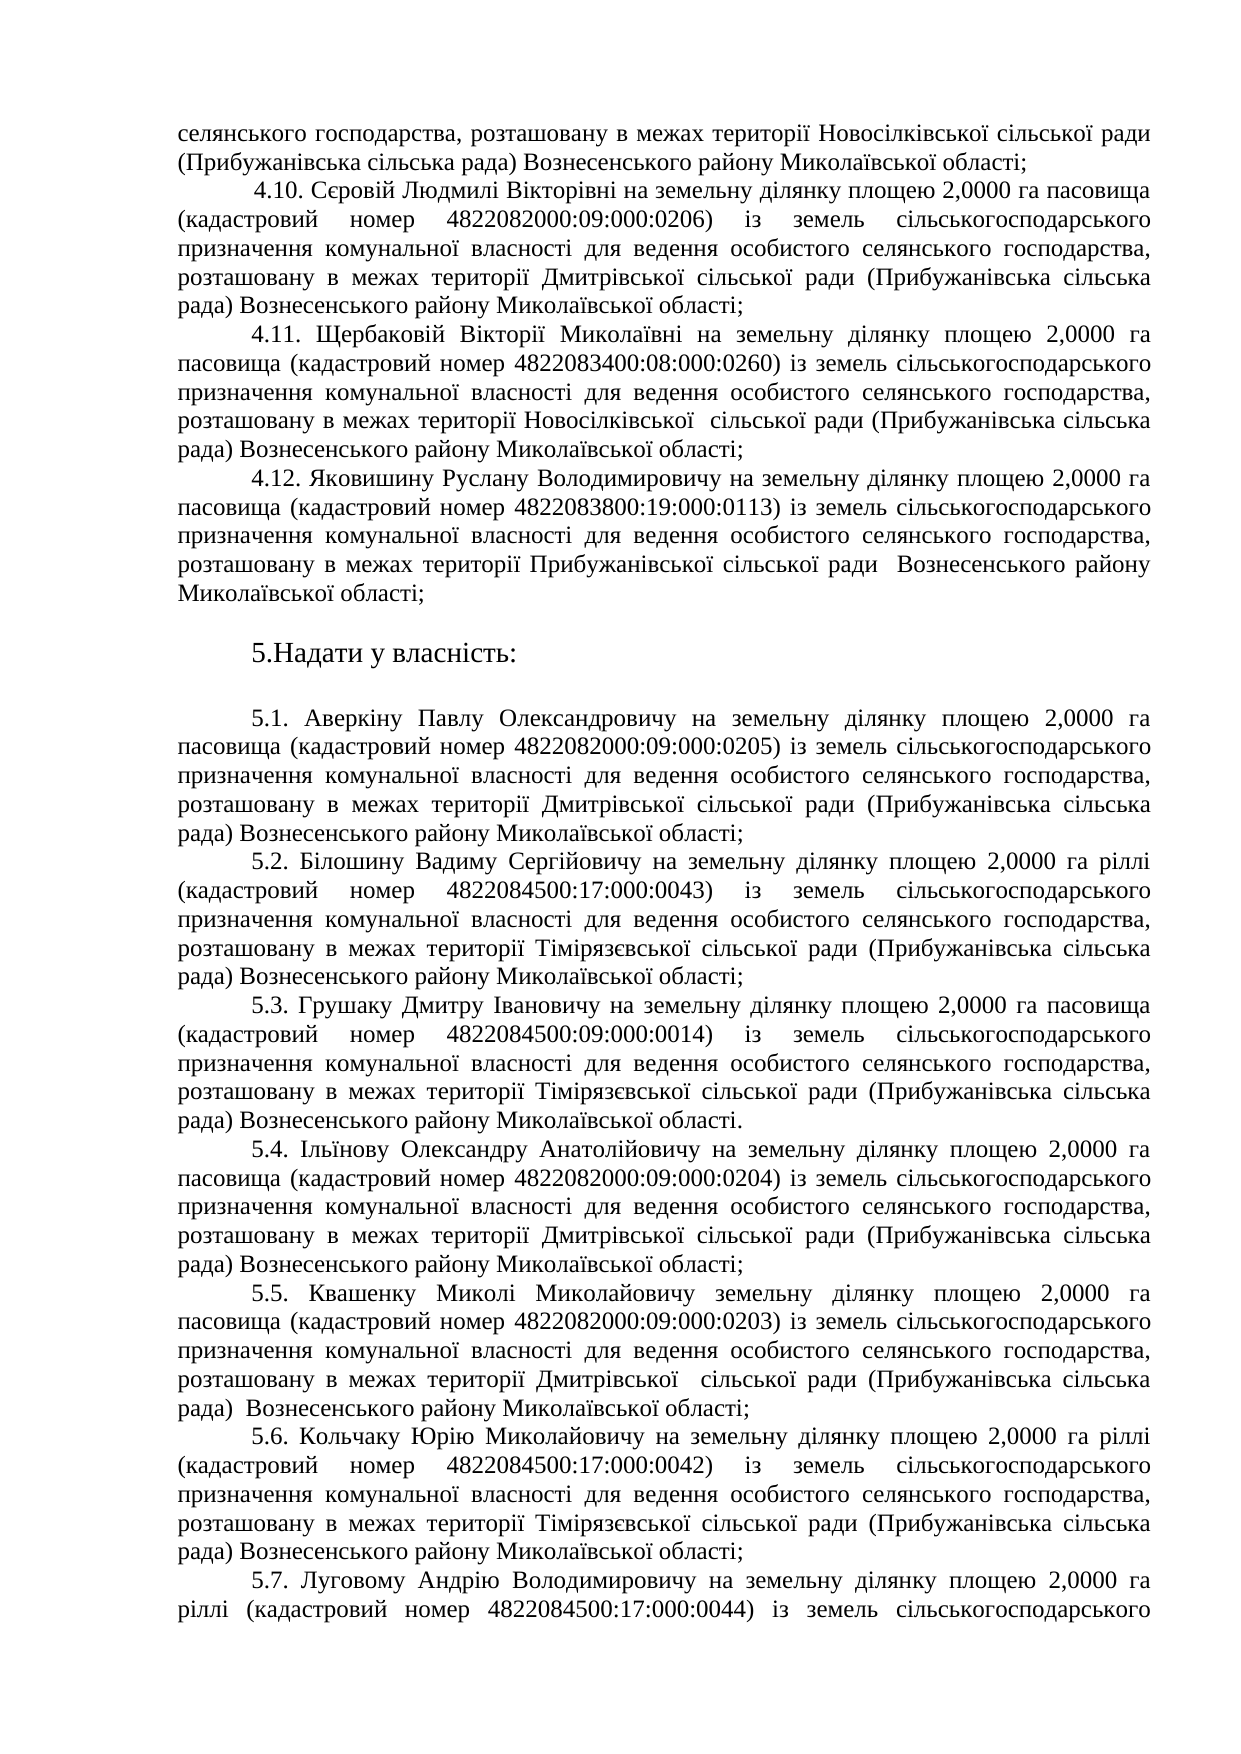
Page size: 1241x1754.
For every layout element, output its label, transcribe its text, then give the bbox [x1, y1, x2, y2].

text 5.1. Аверкіну Павлу Олександровичу на земельну ділянку площею 2,0000 га пасовища (кадастровий номер 4822082000:09:000:0205) із земель сільськогосподарського призначення комунальної власності для ведення особистого селянського господарства, розташовану в межах території Дмитрівської сільської ради (Прибужанівська сільська рада) Вознесенського району Миколаївської області; [177, 703, 1152, 846]
text 5.5. Квашенку Миколі Миколайовичу земельну ділянку площею 2,0000 га пасовища (кадастровий номер 4822082000:09:000:0203) із земель сільськогосподарського призначення комунальної власності для ведення особистого селянського господарства, розташовану в межах території Дмитрівської сільської ради (Прибужанівська сільська рада) Вознесенського району Миколаївської області; [177, 1278, 1152, 1421]
text 5.Надати у власність: [177, 636, 1152, 669]
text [177, 118, 1152, 176]
text 5.2. Білошину Вадиму Сергійовичу на земельну ділянку площею 2,0000 га ріллі (кадастровий номер 4822084500:17:000:0043) із земель сільськогосподарського призначення комунальної власності для ведення особистого селянського господарства, розташовану в межах території Тімірязєвської сільської ради (Прибужанівська сільська рада) Вознесенського району Миколаївської області; [177, 846, 1152, 990]
text 5.4. Ільїнову Олександру Анатолійовичу на земельну ділянку площею 2,0000 га пасовища (кадастровий номер 4822082000:09:000:0204) із земель сільськогосподарського призначення комунальної власності для ведення особистого селянського господарства, розташовану в межах території Дмитрівської сільської ради (Прибужанівська сільська рада) Вознесенського району Миколаївської області; [177, 1134, 1152, 1278]
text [177, 1565, 1152, 1623]
text 4.12. Яковишину Руслану Володимировичу на земельну ділянку площею 2,0000 га пасовища (кадастровий номер 4822083800:19:000:0113) із земель сільськогосподарського призначення комунальної власності для ведення особистого селянського господарства, розташовану в межах території Прибужанівської сільської ради Вознесенського району Миколаївської області; [177, 463, 1152, 607]
text 5.6. Кольчаку Юрію Миколайовичу на земельну ділянку площею 2,0000 га ріллі (кадастровий номер 4822084500:17:000:0042) із земель сільськогосподарського призначення комунальної власності для ведення особистого селянського господарства, розташовану в межах території Тімірязєвської сільської ради (Прибужанівська сільська рада) Вознесенського району Миколаївської області; [177, 1421, 1152, 1565]
list 4.11. Щербаковій Вікторії Миколаївні на земельну ділянку площею 2,0000 га пасовища (кадастровий номер 4822083400:08:000:0260) із земель сільськогосподарського призначення комунальної власності для ведення особистого селянського господарства, розташовану в межах території Новосілківської сільської ради (Прибужанівська сільська рада) Вознесенського району Миколаївської області; [177, 319, 1152, 463]
list 4.10. Сєровій Людмилі Вікторівні на земельну ділянку площею 2,0000 га пасовища (кадастровий номер 4822082000:09:000:0206) із земель сільськогосподарського призначення комунальної власності для ведення особистого селянського господарства, розташовану в межах території Дмитрівської сільської ради (Прибужанівська сільська рада) Вознесенського району Миколаївської області; [177, 176, 1152, 319]
text 5.3. Грушаку Дмитру Івановичу на земельну ділянку площею 2,0000 га пасовища (кадастровий номер 4822084500:09:000:0014) із земель сільськогосподарського призначення комунальної власності для ведення особистого селянського господарства, розташовану в межах території Тімірязєвської сільської ради (Прибужанівська сільська рада) Вознесенського району Миколаївської області. [177, 990, 1152, 1134]
